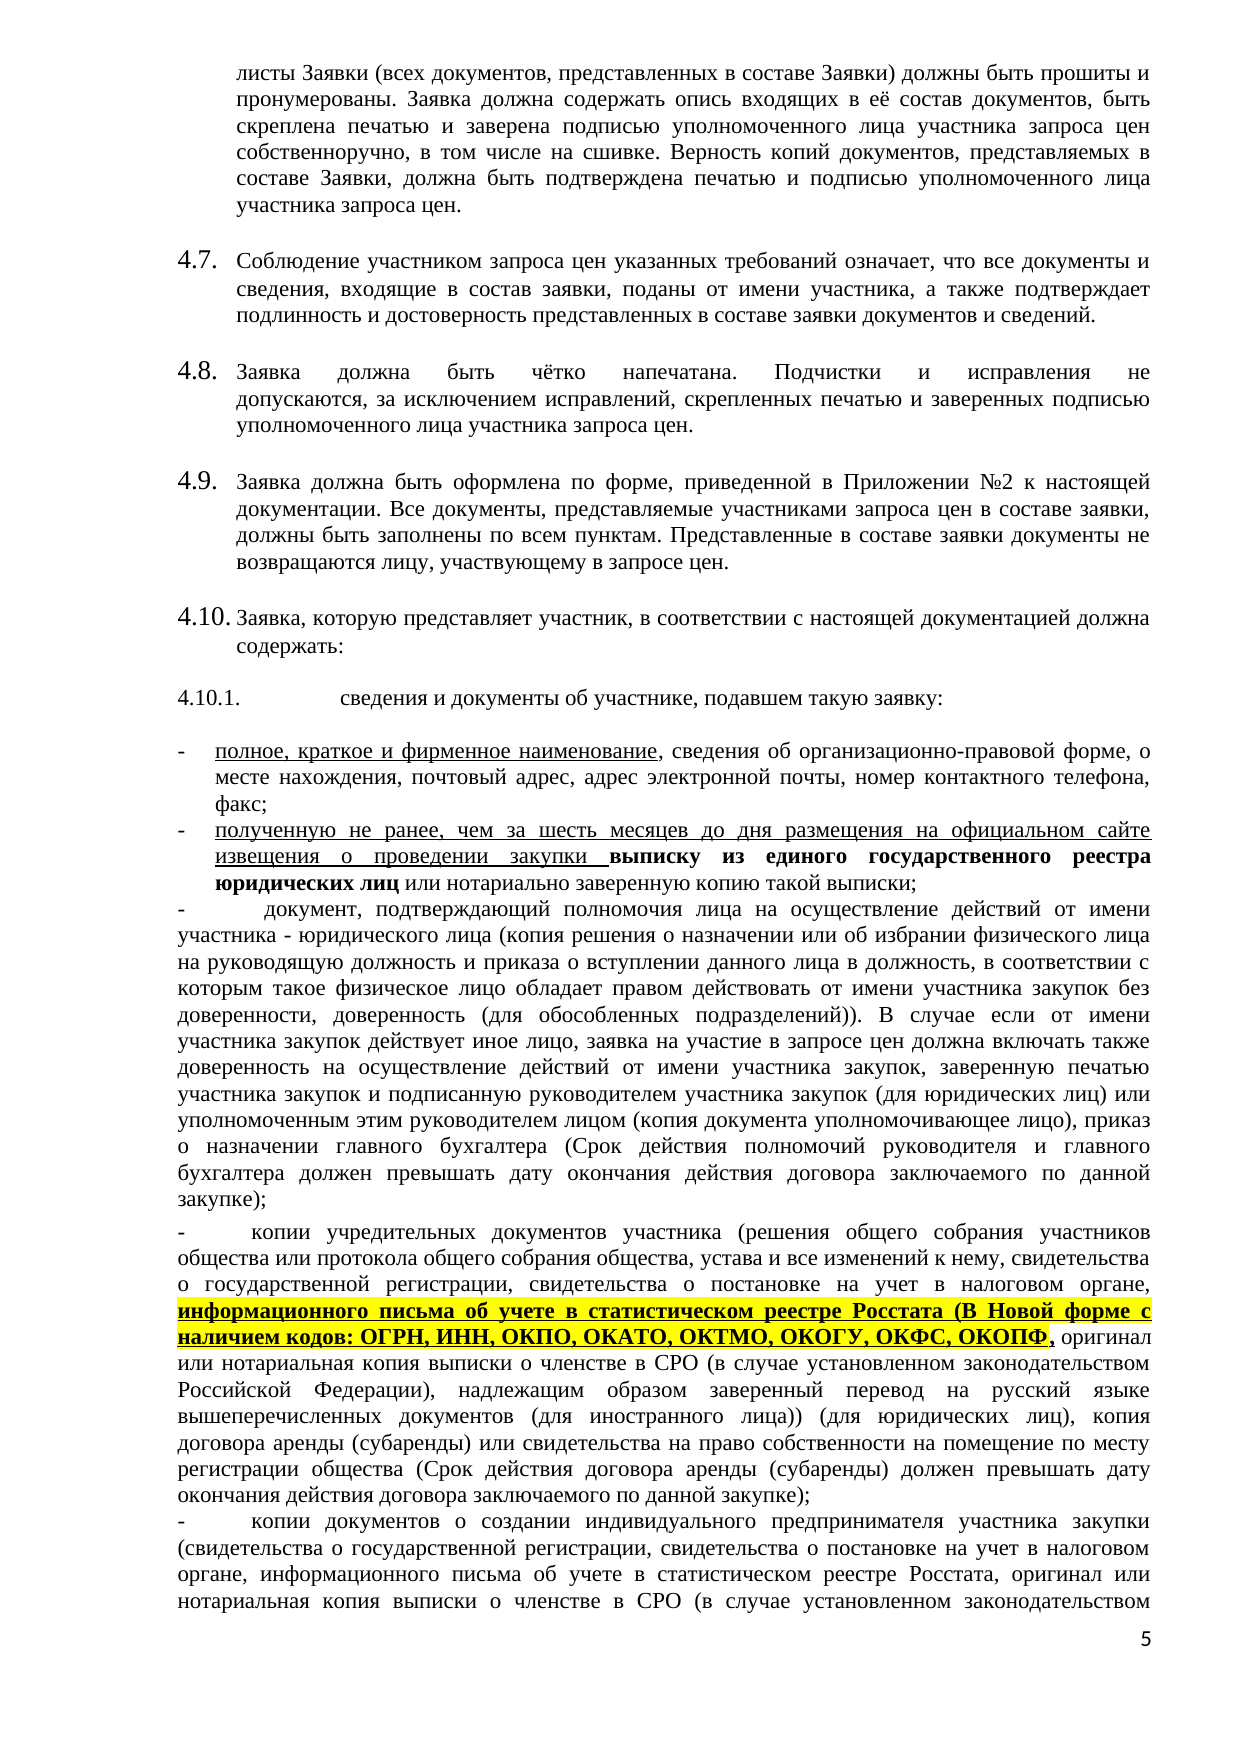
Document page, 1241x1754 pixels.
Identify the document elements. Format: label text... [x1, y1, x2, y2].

list копии учредительных документов участника (решения общего собрания участников общества или протокола общего собрания общества, устава и все изменений к нему, свидетельства о государственной регистрации, свидетельства о постановке на учет в налоговом органе, информационного письма об учете в статистическом реестре Росстата (В Новой форме с наличием кодов: ОГРН, ИНН, ОКПО, ОКАТО, ОКТМО, ОКОГУ, ОКФС, ОКОПФ, оригинал или нотариальная копия выписки о членстве в СРО (в случае установленном законодательством Российской Федерации), надлежащим образом заверенный перевод на русский языке вышеперечисленных документов (для иностранного лица)) (для юридических лиц), копия договора аренды (субаренды) или свидетельства на право собственности на помещение по месту регистрации общества (Срок действия договора аренды (субаренды) должен превышать дату окончания действия договора заключаемого по данной закупке); [177, 1218, 1152, 1297]
list Соблюдение участником запроса цен указанных требований означает, что все документы и сведения, входящие в состав заявки, поданы от имени участника, а также подтверждает подлинность и достоверность представленных в составе заявки документов и сведений. [177, 243, 1152, 327]
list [177, 1508, 1152, 1613]
list документ, подтверждающий полномочия лица на осуществление действий от имени участника - юридического лица (копия решения о назначении или об избрании физического лица на руководящую должность и приказа о вступлении данного лица в должность, в соответствии с которым такое физическое лицо обладает правом действовать от имени участника закупок без доверенности, доверенность (для обособленных подразделений)). В случае если от имени участника закупок действует иное лицо, заявка на участие в запросе цен должна включать также доверенность на осуществление действий от имени участника закупок, заверенную печатью участника закупок и подписанную руководителем участника закупок (для юридических лиц) или уполномоченным этим руководителем лицом (копия документа уполномочивающее лицо), приказ о назначении главного бухгалтера (Срок действия полномочий руководителя и главного бухгалтера должен превышать дату окончания действия договора заключаемого по данной закупке); [177, 895, 1152, 1211]
list полученную не ранее, чем за шесть месяцев до дня размещения на официальном сайте извещения о проведении закупки выписку из единого государственного реестра юридических лиц или нотариально заверенную копию такой выписки; [177, 816, 1152, 895]
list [177, 59, 1152, 217]
list сведения и документы об участнике, подавшем такую заявку: [177, 684, 1152, 711]
list Заявка должна быть оформлена по форме, приведенной в Приложении №2 к настоящей документации. Все документы, представляемые участниками запроса цен в составе заявки, должны быть заполнены по всем пунктам. Представленные в составе заявки документы не возвращаются лицу, участвующему в запросе цен. [177, 464, 1152, 574]
list полное, краткое и фирменное наименование, сведения об организационно-правовой форме, о месте нахождения, почтовый адрес, адрес электронной почты, номер контактного телефона, факс; [177, 737, 1152, 816]
list копии учредительных документов участника (решения общего собрания участников общества или протокола общего собрания общества, устава и все изменений к нему, свидетельства о государственной регистрации, свидетельства о постановке на учет в налоговом органе, информационного письма об учете в статистическом реестре Росстата (В Новой форме с наличием кодов: ОГРН, ИНН, ОКПО, ОКАТО, ОКТМО, ОКОГУ, ОКФС, ОКОПФ, оригинал или нотариальная копия выписки о членстве в СРО (в случае установленном законодательством Российской Федерации), надлежащим образом заверенный перевод на русский языке вышеперечисленных документов (для иностранного лица)) (для юридических лиц), копия договора аренды (субаренды) или свидетельства на право собственности на помещение по месту регистрации общества (Срок действия договора аренды (субаренды) должен превышать дату окончания действия договора заключаемого по данной закупке); [177, 1323, 1152, 1508]
list Заявка, которую представляет участник, в соответствии с настоящей документацией должна содержать: [177, 601, 1152, 658]
list Заявка должна быть чётко напечатана. Подчистки и исправления не допускаются, за исключением исправлений, скрепленных печатью и заверенных подписью уполномоченного лица участника запроса цен. [177, 354, 1152, 438]
